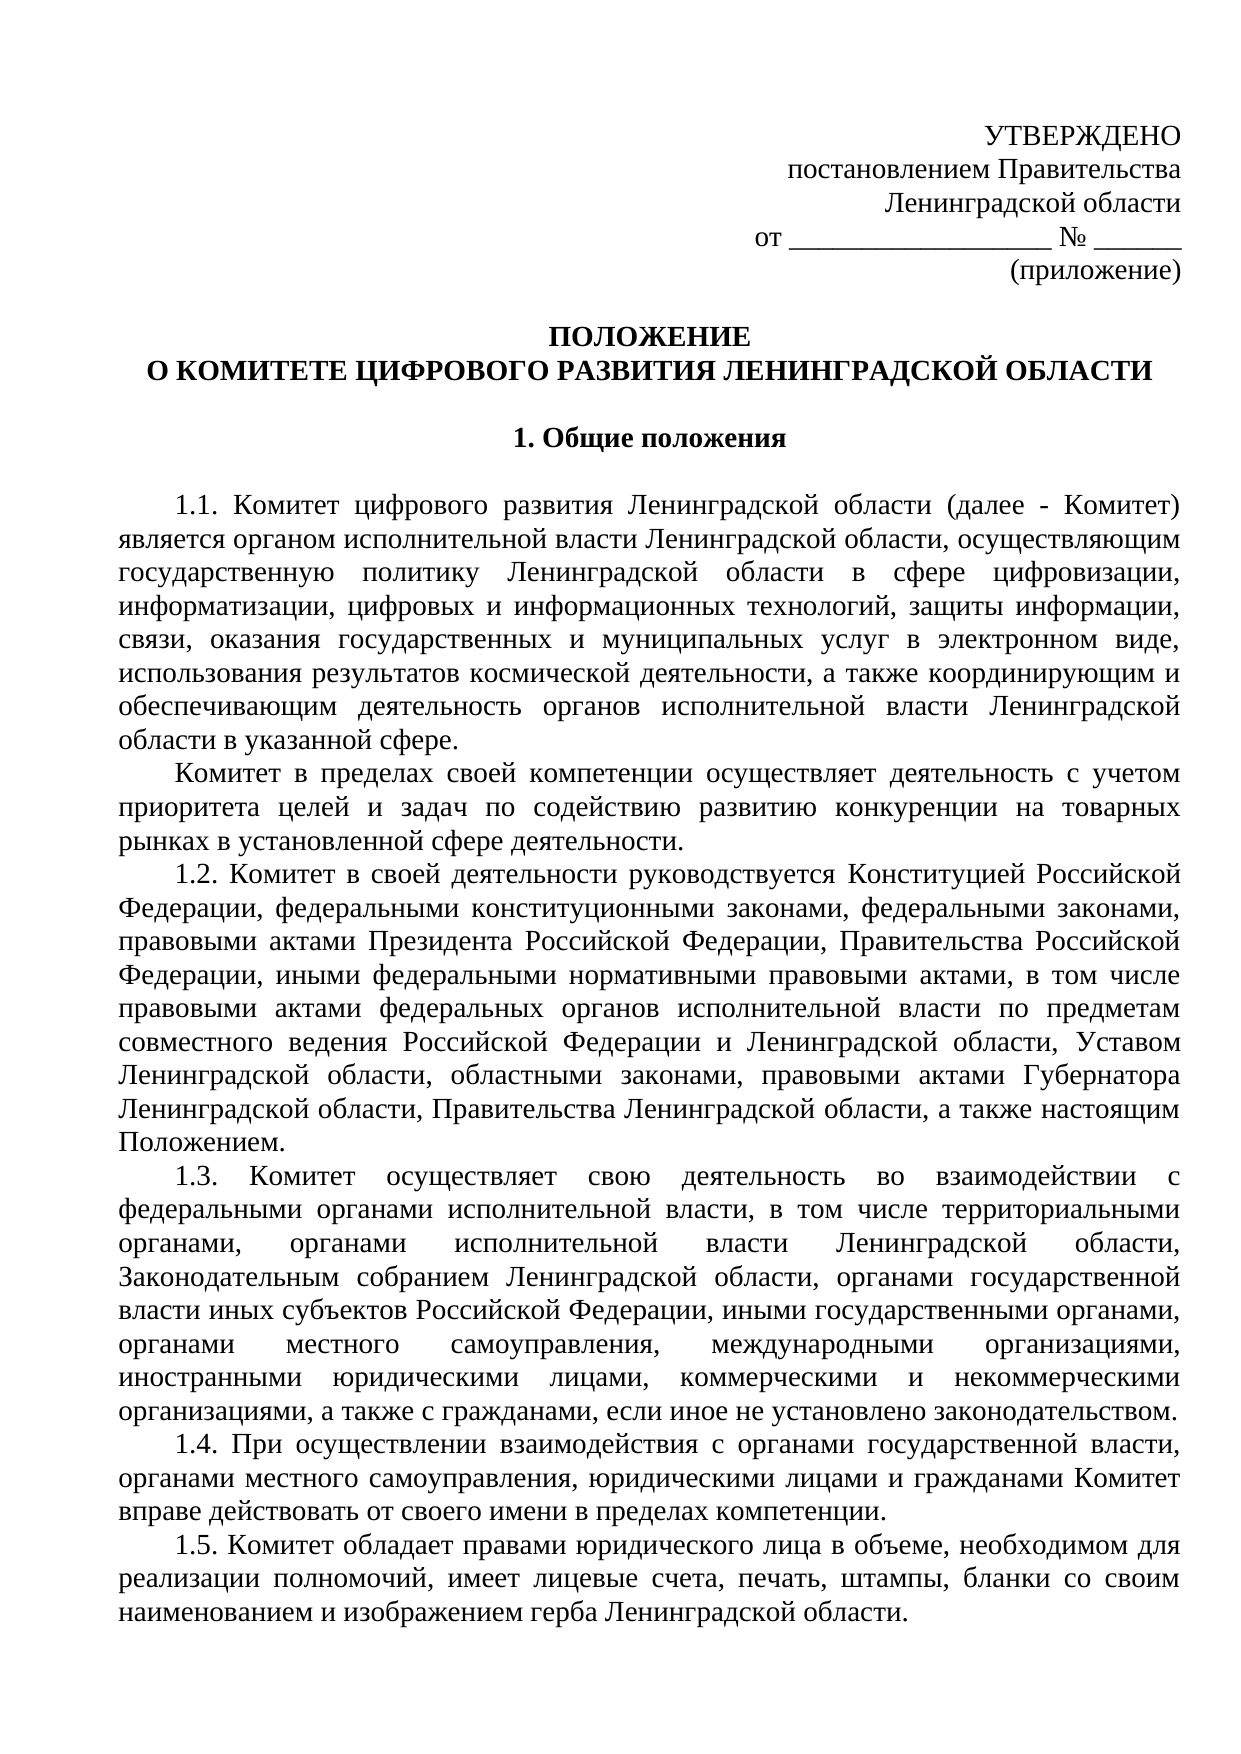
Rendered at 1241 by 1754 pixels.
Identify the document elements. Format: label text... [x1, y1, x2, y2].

title (приложение) [118, 252, 1181, 286]
text 1.5. Комитет обладает правами юридического лица в объеме, необходимом для реализации полномочий, имеет лицевые счета, печать, штампы, бланки со своим наименованием и изображением герба Ленинградской области. [118, 1527, 1181, 1628]
title 1. Общие положения [118, 420, 1181, 454]
title ПОЛОЖЕНИЕ [118, 319, 1181, 353]
text 1.2. Комитет в своей деятельности руководствуется Конституцией Российской Федерации, федеральными конституционными законами, федеральными законами, правовыми актами Президента Российской Федерации, Правительства Российской Федерации, иными федеральными нормативными правовыми актами, в том числе правовыми актами федеральных органов исполнительной власти по предметам совместного ведения Российской Федерации и Ленинградской области, Уставом Ленинградской области, областными законами, правовыми актами Губернатора Ленинградской области, Правительства Ленинградской области, а также настоящим Положением. [118, 856, 1181, 1158]
text 1.4. При осуществлении взаимодействия с органами государственной власти, органами местного самоуправления, юридическими лицами и гражданами Комитет вправе действовать от своего имени в пределах компетенции. [118, 1426, 1181, 1527]
text Комитет в пределах своей компетенции осуществляет деятельность с учетом приоритета целей и задач по содействию развитию конкуренции на товарных рынках в установленной сфере деятельности. [118, 756, 1181, 856]
text 1.3. Комитет осуществляет свою деятельность во взаимодействии с федеральными органами исполнительной власти, в том числе территориальными органами, органами исполнительной власти Ленинградской области, Законодательным собранием Ленинградской области, органами государственной власти иных субъектов Российской Федерации, иными государственными органами, органами местного самоуправления, международными организациями, иностранными юридическими лицами, коммерческими и некоммерческими организациями, а также с гражданами, если иное не установлено законодательством. [118, 1158, 1181, 1426]
title О КОМИТЕТЕ ЦИФРОВОГО РАЗВИТИЯ ЛЕНИНГРАДСКОЙ ОБЛАСТИ [118, 353, 1181, 386]
title УТВЕРЖДЕНО [118, 118, 1181, 152]
title Ленинградской области [118, 185, 1181, 219]
title от __________________ № ______ [118, 219, 1181, 252]
text 1.1. Комитет цифрового развития Ленинградской области (далее - Комитет) является органом исполнительной власти Ленинградской области, осуществляющим государственную политику Ленинградской области в сфере цифровизации, информатизации, цифровых и информационных технологий, защиты информации, связи, оказания государственных и муниципальных услуг в электронном виде, использования результатов космической деятельности, а также координирующим и обеспечивающим деятельность органов исполнительной власти Ленинградской области в указанной сфере. [118, 487, 1181, 756]
title постановлением Правительства [118, 152, 1181, 185]
